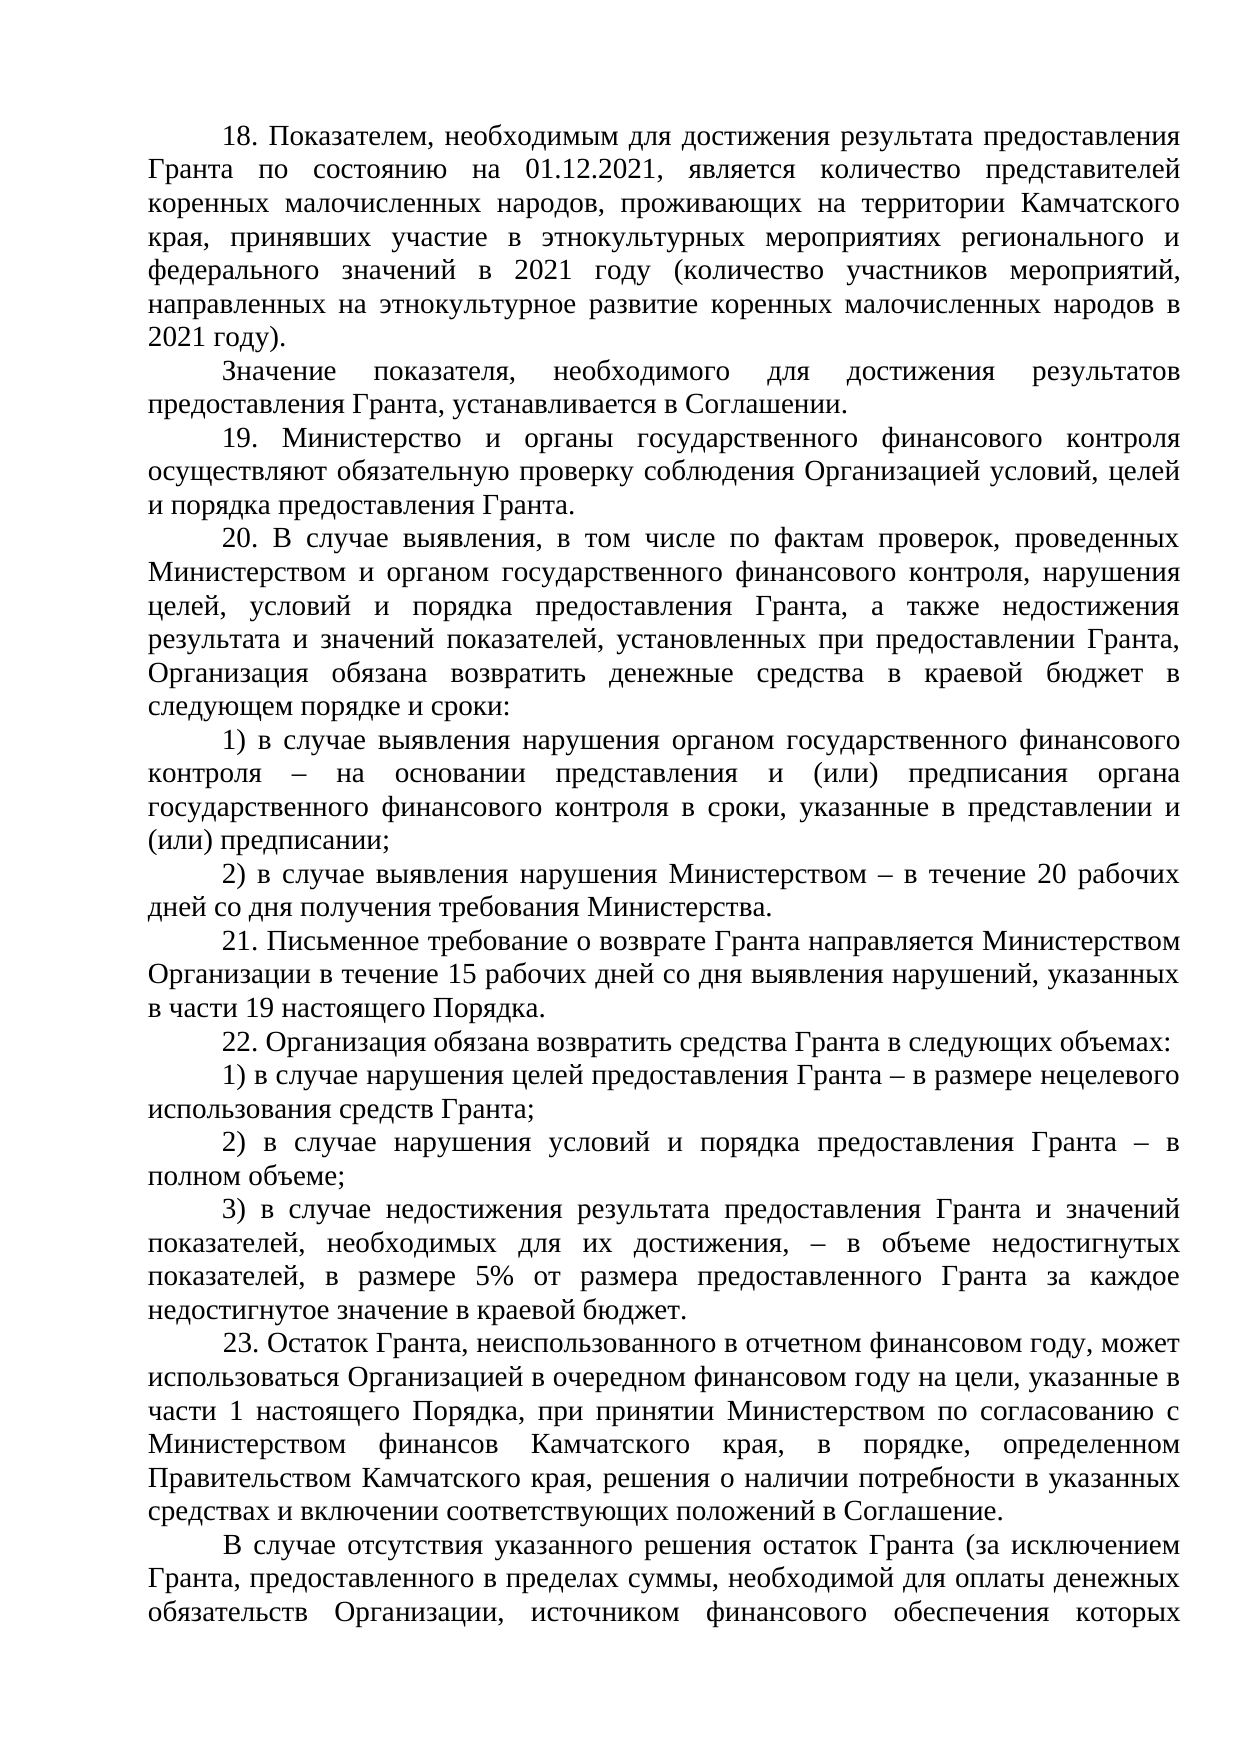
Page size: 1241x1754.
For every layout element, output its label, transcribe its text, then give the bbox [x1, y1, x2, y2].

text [148, 1527, 1181, 1627]
text 3) в случае недостижения результата предоставления Гранта и значений показателей, необходимых для их достижения, – в объеме недостигнутых показателей, в размере 5% от размера предоставленного Гранта за каждое недостигнутое значение в краевой бюджет. [148, 1191, 1181, 1326]
text Значение показателя, необходимого для достижения результатов предоставления Гранта, устанавливается в Соглашении. [148, 353, 1181, 420]
text 18. Показателем, необходимым для достижения результата предоставления Гранта по состоянию на 01.12.2021, является количество представителей коренных малочисленных народов, проживающих на территории Камчатского края, принявших участие в этнокультурных мероприятиях регионального и федерального значений в 2021 году (количество участников мероприятий, направленных на этнокультурное развитие коренных малочисленных народов в 2021 году). [148, 118, 1181, 353]
text 1) в случае нарушения целей предоставления Гранта – в размере нецелевого использования средств Гранта; [148, 1057, 1181, 1124]
text 21. Письменное требование о возврате Гранта направляется Министерством Организации в течение 15 рабочих дней со дня выявления нарушений, указанных в части 19 настоящего Порядка. [148, 923, 1181, 1024]
text 20. В случае выявления, в том числе по фактам проверок, проведенных Министерством и органом государственного финансового контроля, нарушения целей, условий и порядка предоставления Гранта, а также недостижения результата и значений показателей, установленных при предоставлении Гранта, Организация обязана возвратить денежные средства в краевой бюджет в следующем порядке и сроки: [148, 521, 1181, 722]
text 19. Министерство и органы государственного финансового контроля осуществляют обязательную проверку соблюдения Организацией условий, целей и порядка предоставления Гранта. [148, 420, 1181, 521]
text 1) в случае выявления нарушения органом государственного финансового контроля – на основании представления и (или) предписания органа государственного финансового контроля в сроки, указанные в представлении и (или) предписании; [148, 722, 1181, 856]
text 2) в случае выявления нарушения Министерством – в течение 20 рабочих дней со дня получения требования Министерства. [148, 856, 1181, 923]
text 22. Организация обязана возвратить средства Гранта в следующих объемах: [148, 1024, 1181, 1057]
text 23. Остаток Гранта, неиспользованного в отчетном финансовом году, может использоваться Организацией в очередном финансовом году на цели, указанные в части 1 настоящего Порядка, при принятии Министерством по согласованию с Министерством финансов Камчатского края, в порядке, определенном Правительством Камчатского края, решения о наличии потребности в указанных средствах и включении соответствующих положений в Соглашение. [148, 1326, 1181, 1527]
text 2) в случае нарушения условий и порядка предоставления Гранта – в полном объеме; [148, 1124, 1181, 1191]
